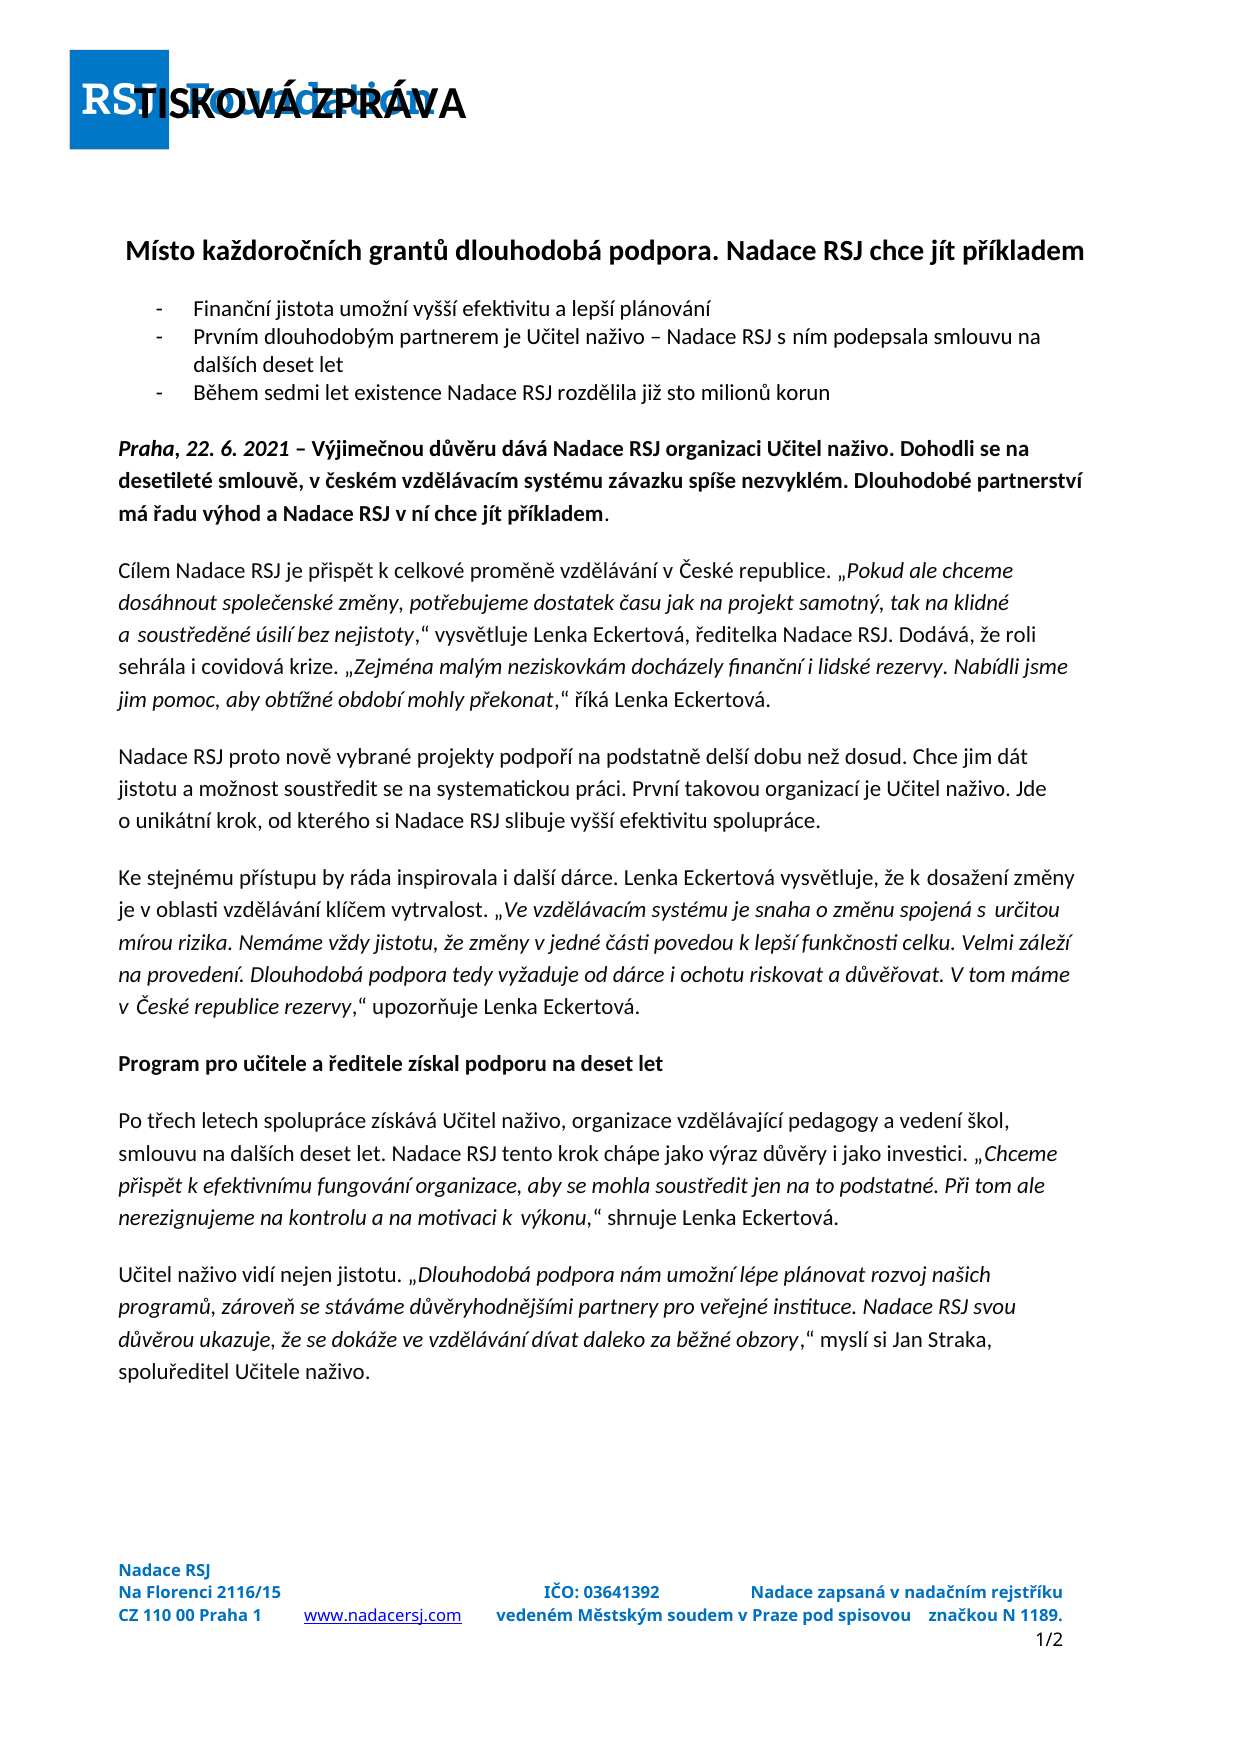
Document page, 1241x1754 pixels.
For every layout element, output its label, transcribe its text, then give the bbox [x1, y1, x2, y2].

list Finanční jistota umožní vyšší efektivitu a lepší plánování [156, 294, 1092, 322]
text Program pro učitele a ředitele získal podporu na deset let [118, 1049, 1092, 1077]
list Prvním dlouhodobým partnerem je Učitel naživo – Nadace RSJ s ním podepsala smlouvu na dalších deset let [156, 322, 1092, 378]
text Ke stejnému přístupu by ráda inspirovala i další dárce. Lenka Eckertová vysvětluje, že k dosažení změny je v oblasti vzdělávání klíčem vytrvalost. „Ve vzdělávacím systému je snaha o změnu spojená s určitou mírou rizika. Nemáme vždy jistotu, že změny v jedné části povedou k lepší funkčnosti celku. Velmi záleží na provedení. Dlouhodobá podpora tedy vyžaduje od dárce i ochotu riskovat a důvěřovat. V tom máme v České republice rezervy,“ upozorňuje Lenka Eckertová. [118, 863, 1092, 1020]
text Nadace RSJ proto nově vybrané projekty podpoří na podstatně delší dobu než dosud. Chce jim dát jistotu a možnost soustředit se na systematickou práci. První takovou organizací je Učitel naživo. Jde o unikátní krok, od kterého si Nadace RSJ slibuje vyšší efektivitu spolupráce. [118, 742, 1092, 834]
text Místo každoročních grantů dlouhodobá podpora. Nadace RSJ chce jít příkladem [118, 232, 1092, 268]
text Praha, 22. 6. 2021 – Výjimečnou důvěru dává Nadace RSJ organizaci Učitel naživo. Dohodli se na desetileté smlouvě, v českém vzdělávacím systému závazku spíše nezvyklém. Dlouhodobé partnerství má řadu výhod a Nadace RSJ v ní chce jít příkladem. [118, 434, 1092, 527]
text Učitel naživo vidí nejen jistotu. „Dlouhodobá podpora nám umožní lépe plánovat rozvoj našich programů, zároveň se stáváme důvěryhodnějšími partnery pro veřejné instituce. Nadace RSJ svou důvěrou ukazuje, že se dokáže ve vzdělávání dívat daleko za běžné obzory,“ myslí si Jan Straka, spoluředitel Učitele naživo. [118, 1260, 1092, 1385]
picture [45, 25, 459, 174]
picture [448, 95, 456, 107]
text Po třech letech spolupráce získává Učitel naživo, organizace vzdělávající pedagogy a vedení škol, smlouvu na dalších deset let. Nadace RSJ tento krok chápe jako výraz důvěry i jako investici. „Chceme přispět k efektivnímu fungování organizace, aby se mohla soustředit jen na to podstatné. Při tom ale nerezignujeme na kontrolu a na motivaci k výkonu,“ shrnuje Lenka Eckertová. [118, 1107, 1092, 1231]
list Během sedmi let existence Nadace RSJ rozdělila již sto milionů korun [156, 378, 1092, 406]
text Cílem Nadace RSJ je přispět k celkové proměně vzdělávání v České republice. „Pokud ale chceme dosáhnout společenské změny, potřebujeme dostatek času jak na projekt samotný, tak na klidné a soustředěné úsilí bez nejistoty,“ vysvětluje Lenka Eckertová, ředitelka Nadace RSJ. Dodává, že roli sehrála i covidová krize. „Zejména malým neziskovkám docházely finanční i lidské rezervy. Nabídli jsme jim pomoc, aby obtížné období mohly překonat,“ říká Lenka Eckertová. [118, 556, 1092, 713]
